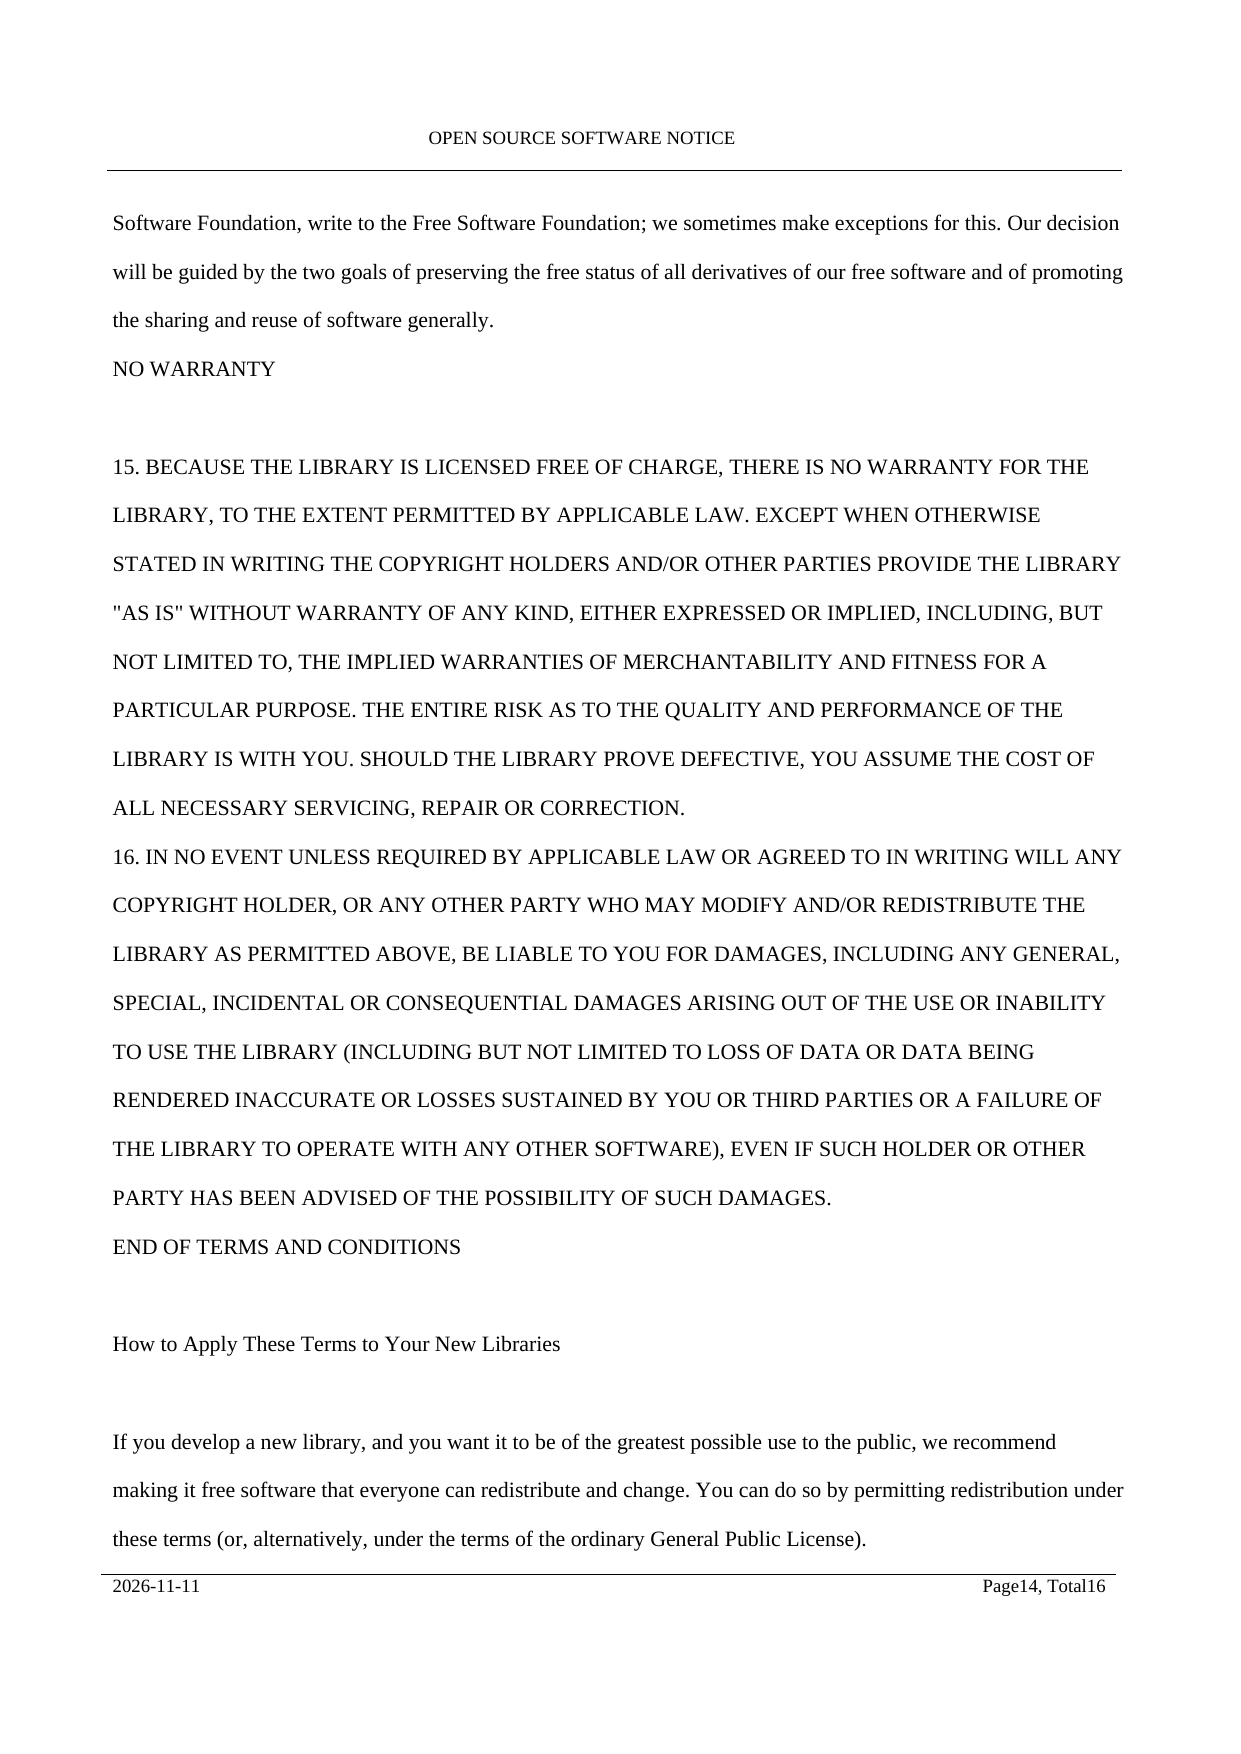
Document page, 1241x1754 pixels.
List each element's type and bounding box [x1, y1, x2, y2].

text [112, 206, 1128, 1555]
